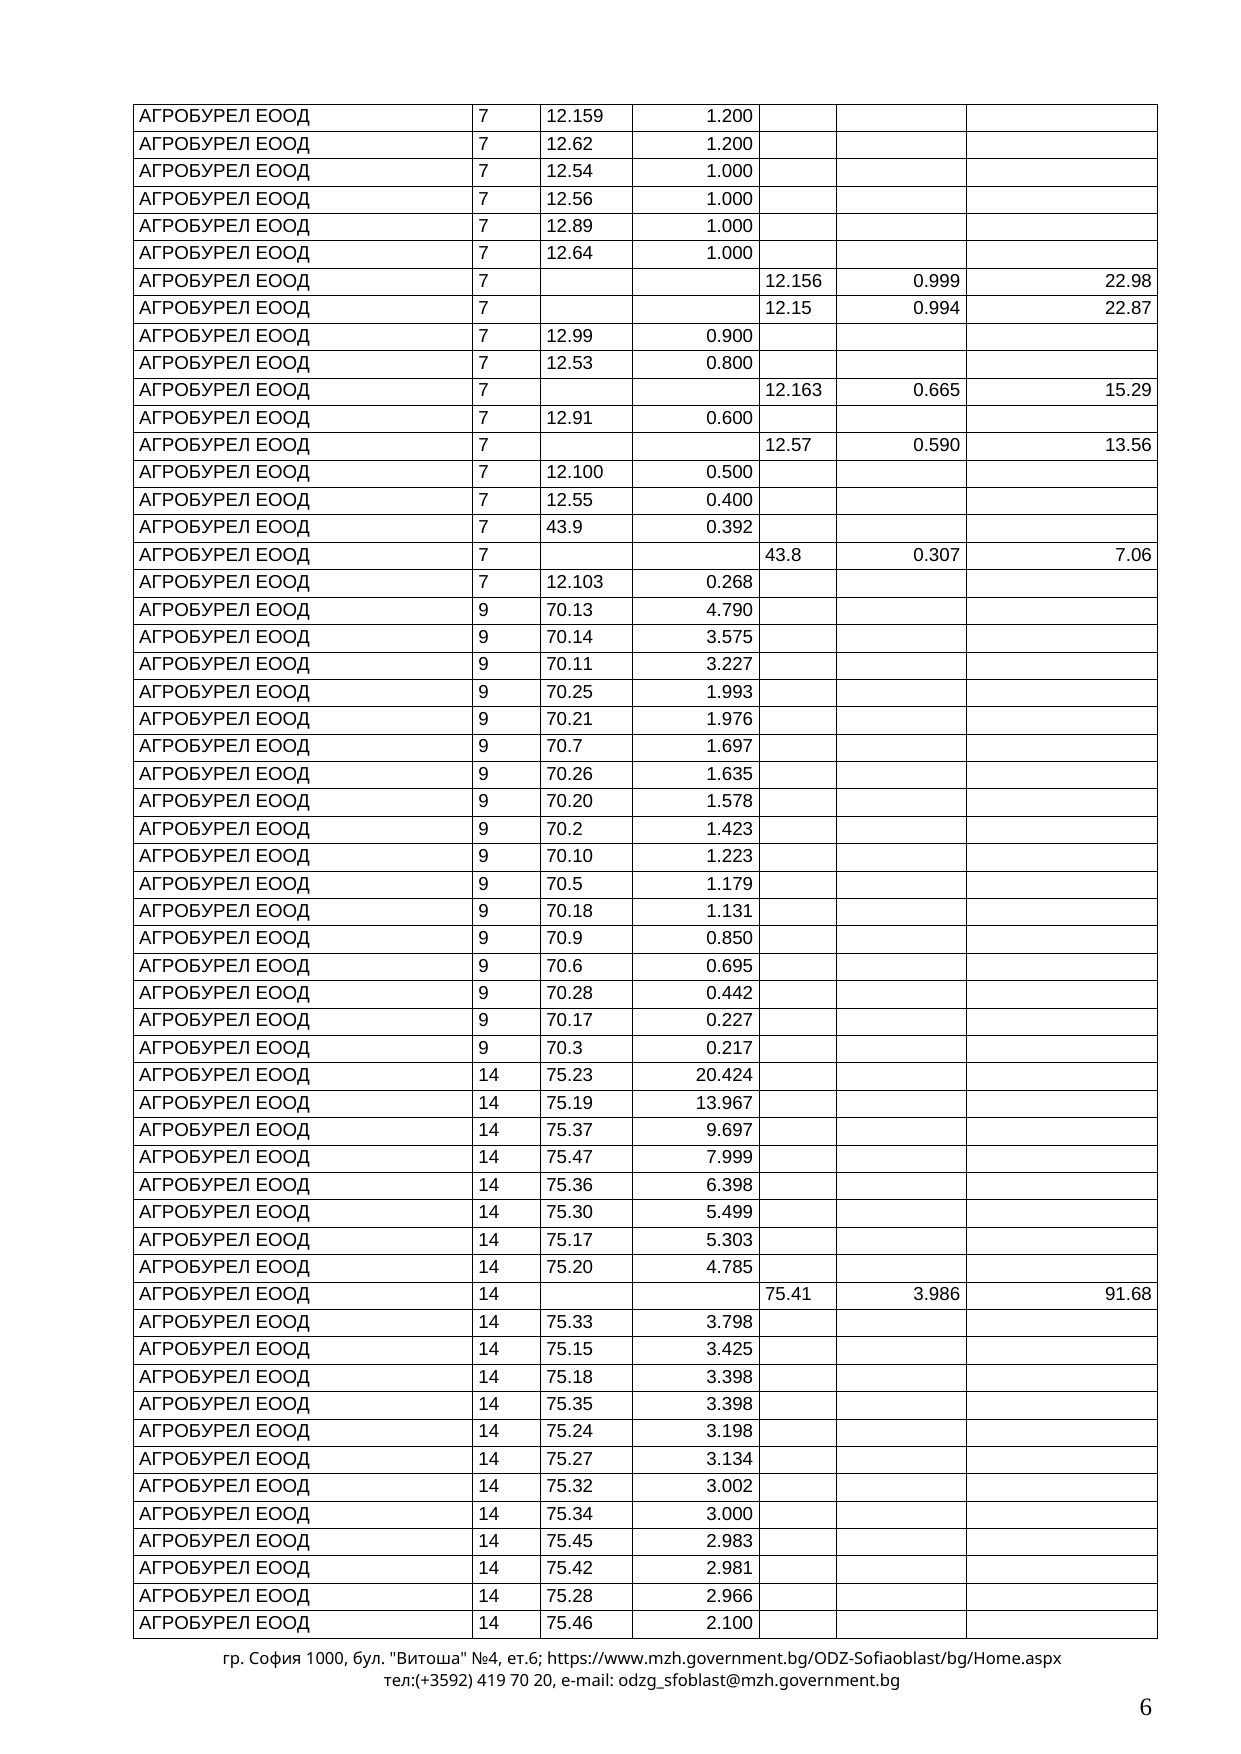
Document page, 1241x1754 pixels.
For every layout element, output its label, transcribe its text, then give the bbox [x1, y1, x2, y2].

table_cell 1.423 [633, 817, 759, 843]
table_cell [541, 379, 632, 405]
table_cell 7 [473, 187, 540, 213]
table_cell [967, 954, 1157, 980]
table_cell [633, 543, 759, 569]
table_cell 14 [473, 1420, 540, 1446]
table_cell [837, 1584, 966, 1610]
table_cell 12.55 [541, 488, 632, 514]
table_cell 7 [473, 241, 540, 268]
table_cell 70.14 [541, 625, 632, 651]
table_cell [837, 1474, 966, 1501]
table_cell 12.91 [541, 406, 632, 432]
table_cell [967, 1146, 1157, 1172]
table_cell АГРОБУРЕЛ ЕООД [134, 187, 472, 213]
table_cell АГРОБУРЕЛ ЕООД [134, 707, 472, 733]
table_cell 14 [473, 1173, 540, 1199]
table_cell 0.994 [837, 296, 966, 323]
table_cell 0.392 [633, 515, 759, 542]
table_cell 6.398 [633, 1173, 759, 1199]
table_cell [837, 515, 966, 542]
table_cell 0.850 [633, 926, 759, 953]
table_cell 20.424 [633, 1063, 759, 1090]
table_cell 12.64 [541, 241, 632, 268]
table_cell АГРОБУРЕЛ ЕООД [134, 735, 472, 761]
table_cell [837, 570, 966, 597]
table_cell 1.131 [633, 899, 759, 925]
table_cell 70.28 [541, 981, 632, 1007]
table_cell АГРОБУРЕЛ ЕООД [134, 899, 472, 925]
table_cell 9 [473, 844, 540, 871]
table_cell [967, 351, 1157, 377]
table_cell 1.578 [633, 789, 759, 816]
table_cell [760, 1200, 836, 1227]
table_cell 3.398 [633, 1365, 759, 1391]
table_cell 43.9 [541, 515, 632, 542]
table_cell 91.68 [967, 1283, 1157, 1309]
table_cell [837, 1200, 966, 1227]
table_cell 22.87 [967, 296, 1157, 323]
table_cell [760, 653, 836, 679]
table_cell 1.976 [633, 707, 759, 733]
table_cell 75.47 [541, 1146, 632, 1172]
table_cell 7 [473, 296, 540, 323]
table_cell [967, 1611, 1157, 1638]
table_cell 9 [473, 981, 540, 1007]
table_cell [633, 379, 759, 405]
table_cell АГРОБУРЕЛ ЕООД [134, 433, 472, 459]
table_cell 1.000 [633, 187, 759, 213]
table_cell [837, 1611, 966, 1638]
table_cell [837, 789, 966, 816]
table_cell [760, 817, 836, 843]
table_cell АГРОБУРЕЛ ЕООД [134, 1447, 472, 1473]
table_cell 75.18 [541, 1365, 632, 1391]
table_cell АГРОБУРЕЛ ЕООД [134, 954, 472, 980]
table_cell [760, 926, 836, 953]
table_cell АГРОБУРЕЛ ЕООД [134, 241, 472, 268]
table_cell [967, 789, 1157, 816]
table_cell 9 [473, 926, 540, 953]
table_cell АГРОБУРЕЛ ЕООД [134, 1556, 472, 1583]
table_cell [837, 707, 966, 733]
table_cell 0.227 [633, 1009, 759, 1035]
table_cell [633, 433, 759, 459]
table_cell 12.159 [541, 105, 632, 131]
table_cell 14 [473, 1392, 540, 1418]
table_cell АГРОБУРЕЛ ЕООД [134, 1310, 472, 1336]
table_cell АГРОБУРЕЛ ЕООД [134, 570, 472, 597]
table_cell [760, 762, 836, 788]
table_cell 1.000 [633, 214, 759, 240]
table_cell 0.500 [633, 461, 759, 487]
table_cell [837, 351, 966, 377]
table_cell [837, 735, 966, 761]
table_cell 70.10 [541, 844, 632, 871]
table_cell 1.200 [633, 132, 759, 158]
table_cell 75.27 [541, 1447, 632, 1473]
table_cell 3.198 [633, 1420, 759, 1446]
table_cell 2.100 [633, 1611, 759, 1638]
table_cell 0.999 [837, 269, 966, 295]
table_cell 7 [473, 570, 540, 597]
table_cell АГРОБУРЕЛ ЕООД [134, 351, 472, 377]
table_cell [760, 954, 836, 980]
table_cell [967, 132, 1157, 158]
table_cell [967, 735, 1157, 761]
table_cell 12.103 [541, 570, 632, 597]
table_cell 0.307 [837, 543, 966, 569]
table_cell АГРОБУРЕЛ ЕООД [134, 406, 472, 432]
table_cell 70.2 [541, 817, 632, 843]
table_cell [967, 1036, 1157, 1062]
table_cell [967, 1255, 1157, 1281]
table_cell 75.35 [541, 1392, 632, 1418]
table_cell АГРОБУРЕЛ ЕООД [134, 379, 472, 405]
table_cell [967, 1584, 1157, 1610]
table_cell [837, 1502, 966, 1528]
table_cell 9 [473, 1009, 540, 1035]
table_cell 9 [473, 1036, 540, 1062]
table_cell 1.223 [633, 844, 759, 871]
table_cell 12.15 [760, 296, 836, 323]
table_cell 12.54 [541, 159, 632, 186]
table_cell [837, 598, 966, 624]
table_cell 14 [473, 1283, 540, 1309]
table_cell [967, 1173, 1157, 1199]
table_cell 2.981 [633, 1556, 759, 1583]
table_cell 9 [473, 625, 540, 651]
table_cell 14 [473, 1447, 540, 1473]
table_cell 14 [473, 1063, 540, 1090]
table_cell 14 [473, 1255, 540, 1281]
table_cell 75.45 [541, 1529, 632, 1555]
table_cell [837, 1392, 966, 1418]
table_cell [967, 844, 1157, 871]
table_cell [837, 1173, 966, 1199]
table_cell 70.20 [541, 789, 632, 816]
table_cell 1.179 [633, 872, 759, 898]
table_cell [837, 1310, 966, 1336]
table_cell 0.800 [633, 351, 759, 377]
table_cell 7 [473, 515, 540, 542]
table_cell [967, 680, 1157, 706]
table_cell [837, 406, 966, 432]
table_cell 12.89 [541, 214, 632, 240]
table_cell [760, 132, 836, 158]
table_cell АГРОБУРЕЛ ЕООД [134, 817, 472, 843]
table_cell [837, 1255, 966, 1281]
table_cell [837, 488, 966, 514]
table_cell АГРОБУРЕЛ ЕООД [134, 1529, 472, 1555]
table_cell [760, 1146, 836, 1172]
table_cell АГРОБУРЕЛ ЕООД [134, 1091, 472, 1117]
table_cell [967, 1420, 1157, 1446]
table_cell [967, 324, 1157, 350]
table_cell [837, 132, 966, 158]
table_cell 1.200 [633, 105, 759, 131]
table_cell [967, 598, 1157, 624]
table_cell 3.986 [837, 1283, 966, 1309]
table_cell 4.785 [633, 1255, 759, 1281]
table_cell 75.23 [541, 1063, 632, 1090]
table_cell [837, 105, 966, 131]
table_cell [967, 926, 1157, 953]
table_cell 75.19 [541, 1091, 632, 1117]
table_cell АГРОБУРЕЛ ЕООД [134, 1009, 472, 1035]
table_cell [967, 187, 1157, 213]
table_cell [967, 817, 1157, 843]
table_cell [760, 1063, 836, 1090]
table_cell 1.993 [633, 680, 759, 706]
table_cell [837, 1063, 966, 1090]
table_cell АГРОБУРЕЛ ЕООД [134, 1255, 472, 1281]
table_cell [967, 981, 1157, 1007]
table_cell [760, 981, 836, 1007]
table_cell [760, 1255, 836, 1281]
table_cell 14 [473, 1228, 540, 1254]
table_cell [967, 1310, 1157, 1336]
table_cell [967, 625, 1157, 651]
table_cell [760, 1310, 836, 1336]
table_cell 12.62 [541, 132, 632, 158]
table_cell АГРОБУРЕЛ ЕООД [134, 625, 472, 651]
table_cell 14 [473, 1502, 540, 1528]
table_cell 9 [473, 653, 540, 679]
table_cell 0.400 [633, 488, 759, 514]
table_cell [837, 625, 966, 651]
table_cell [967, 570, 1157, 597]
table_cell 14 [473, 1611, 540, 1638]
table_cell 14 [473, 1146, 540, 1172]
table_cell [760, 872, 836, 898]
table_cell 7 [473, 324, 540, 350]
table_cell 4.790 [633, 598, 759, 624]
table_cell [760, 159, 836, 186]
table_cell АГРОБУРЕЛ ЕООД [134, 269, 472, 295]
table_cell [837, 1036, 966, 1062]
table_cell [760, 461, 836, 487]
table_cell АГРОБУРЕЛ ЕООД [134, 1420, 472, 1446]
table_cell 0.442 [633, 981, 759, 1007]
table_cell 12.100 [541, 461, 632, 487]
table_cell АГРОБУРЕЛ ЕООД [134, 872, 472, 898]
table_cell 9 [473, 899, 540, 925]
table_cell 75.42 [541, 1556, 632, 1583]
table_cell АГРОБУРЕЛ ЕООД [134, 488, 472, 514]
table_cell [967, 1529, 1157, 1555]
table_cell 75.32 [541, 1474, 632, 1501]
table_cell 5.303 [633, 1228, 759, 1254]
table_cell [760, 515, 836, 542]
table_cell [760, 241, 836, 268]
table_cell [837, 981, 966, 1007]
table_cell 3.575 [633, 625, 759, 651]
table_cell [967, 899, 1157, 925]
table_cell 0.695 [633, 954, 759, 980]
table_cell 70.3 [541, 1036, 632, 1062]
table_cell АГРОБУРЕЛ ЕООД [134, 653, 472, 679]
table_cell [633, 269, 759, 295]
table_cell 75.41 [760, 1283, 836, 1309]
table_cell [837, 1118, 966, 1144]
table_cell АГРОБУРЕЛ ЕООД [134, 1200, 472, 1227]
table_cell 14 [473, 1365, 540, 1391]
table_cell 7 [473, 488, 540, 514]
table_cell АГРОБУРЕЛ ЕООД [134, 598, 472, 624]
table_cell [541, 433, 632, 459]
table_cell 9 [473, 598, 540, 624]
table_cell АГРОБУРЕЛ ЕООД [134, 543, 472, 569]
table_cell АГРОБУРЕЛ ЕООД [134, 981, 472, 1007]
table_cell 7 [473, 105, 540, 131]
table_cell 14 [473, 1474, 540, 1501]
table_cell 0.590 [837, 433, 966, 459]
table_cell [760, 844, 836, 871]
table_cell [837, 1365, 966, 1391]
table_cell [760, 598, 836, 624]
table_cell [633, 1283, 759, 1309]
table_cell [760, 735, 836, 761]
table_cell 75.20 [541, 1255, 632, 1281]
table_cell 12.56 [541, 187, 632, 213]
table_cell [541, 1283, 632, 1309]
table_cell АГРОБУРЕЛ ЕООД [134, 132, 472, 158]
table_cell 7 [473, 132, 540, 158]
table_cell АГРОБУРЕЛ ЕООД [134, 1173, 472, 1199]
table_cell 14 [473, 1584, 540, 1610]
table_cell 70.9 [541, 926, 632, 953]
table_cell АГРОБУРЕЛ ЕООД [134, 324, 472, 350]
table_cell [967, 762, 1157, 788]
table_cell 75.17 [541, 1228, 632, 1254]
table_cell [760, 488, 836, 514]
table_cell [837, 1556, 966, 1583]
table_cell [760, 1173, 836, 1199]
table_cell 7 [473, 379, 540, 405]
table_cell АГРОБУРЕЛ ЕООД [134, 1502, 472, 1528]
table_cell [967, 488, 1157, 514]
table_cell [760, 324, 836, 350]
table_cell 75.30 [541, 1200, 632, 1227]
table_cell 5.499 [633, 1200, 759, 1227]
table_cell 7 [473, 214, 540, 240]
table_cell [837, 762, 966, 788]
table_cell [760, 351, 836, 377]
table_cell 14 [473, 1337, 540, 1364]
table_cell [967, 241, 1157, 268]
table_cell АГРОБУРЕЛ ЕООД [134, 1392, 472, 1418]
table_cell [967, 872, 1157, 898]
table_cell [837, 461, 966, 487]
table_cell [760, 214, 836, 240]
table_cell АГРОБУРЕЛ ЕООД [134, 105, 472, 131]
table_cell [837, 954, 966, 980]
table_cell АГРОБУРЕЛ ЕООД [134, 1063, 472, 1090]
table_cell [837, 241, 966, 268]
table_cell [967, 461, 1157, 487]
table_cell 9 [473, 735, 540, 761]
table_cell [967, 653, 1157, 679]
table_cell [760, 187, 836, 213]
table_cell 22.98 [967, 269, 1157, 295]
table_cell 7.06 [967, 543, 1157, 569]
table_cell [967, 1009, 1157, 1035]
table_cell [760, 1091, 836, 1117]
table_cell [837, 1091, 966, 1117]
table_cell 75.34 [541, 1502, 632, 1528]
table_cell [967, 1063, 1157, 1090]
table_cell [541, 543, 632, 569]
table_cell [967, 159, 1157, 186]
table_cell 3.425 [633, 1337, 759, 1364]
table_cell 12.163 [760, 379, 836, 405]
table_cell АГРОБУРЕЛ ЕООД [134, 680, 472, 706]
table_cell [837, 680, 966, 706]
table_cell 1.697 [633, 735, 759, 761]
table_cell 9 [473, 954, 540, 980]
table_cell [967, 1392, 1157, 1418]
table_cell [967, 1556, 1157, 1583]
table_cell [760, 1009, 836, 1035]
table_cell 7.999 [633, 1146, 759, 1172]
table_cell 0.665 [837, 379, 966, 405]
table_cell 9 [473, 707, 540, 733]
table_cell 2.983 [633, 1529, 759, 1555]
table_cell [837, 324, 966, 350]
table_cell 43.8 [760, 543, 836, 569]
table_cell 0.217 [633, 1036, 759, 1062]
table_cell АГРОБУРЕЛ ЕООД [134, 1611, 472, 1638]
table_cell [760, 1036, 836, 1062]
table_cell [760, 1556, 836, 1583]
table_cell [760, 1502, 836, 1528]
table_cell 7 [473, 406, 540, 432]
table_cell [837, 159, 966, 186]
table_cell 70.11 [541, 653, 632, 679]
table_cell АГРОБУРЕЛ ЕООД [134, 515, 472, 542]
table_cell 3.398 [633, 1392, 759, 1418]
table_cell 9.697 [633, 1118, 759, 1144]
table_cell [837, 1337, 966, 1364]
table_cell 70.5 [541, 872, 632, 898]
table_cell 0.268 [633, 570, 759, 597]
table_cell 7 [473, 461, 540, 487]
table_cell 9 [473, 817, 540, 843]
table_cell 7 [473, 433, 540, 459]
table_cell [760, 1420, 836, 1446]
table_cell [967, 707, 1157, 733]
table_cell 75.24 [541, 1420, 632, 1446]
table_cell 12.99 [541, 324, 632, 350]
table_cell 70.26 [541, 762, 632, 788]
table_cell 3.134 [633, 1447, 759, 1473]
table_cell 3.798 [633, 1310, 759, 1336]
table_cell [760, 1365, 836, 1391]
table_cell АГРОБУРЕЛ ЕООД [134, 926, 472, 953]
table_cell 70.6 [541, 954, 632, 980]
table_cell [837, 653, 966, 679]
table_cell 75.15 [541, 1337, 632, 1364]
table_cell АГРОБУРЕЛ ЕООД [134, 1337, 472, 1364]
table_cell 7 [473, 159, 540, 186]
table_cell 7 [473, 543, 540, 569]
table_cell [837, 1009, 966, 1035]
table_cell 70.25 [541, 680, 632, 706]
table_cell [760, 570, 836, 597]
table_cell 9 [473, 762, 540, 788]
table_cell АГРОБУРЕЛ ЕООД [134, 1118, 472, 1144]
table_cell 14 [473, 1529, 540, 1555]
table_cell [760, 789, 836, 816]
table_cell 0.900 [633, 324, 759, 350]
table_cell [967, 1337, 1157, 1364]
table_cell [760, 1228, 836, 1254]
table_cell [967, 105, 1157, 131]
table_cell 9 [473, 872, 540, 898]
table_cell АГРОБУРЕЛ ЕООД [134, 1036, 472, 1062]
table_cell АГРОБУРЕЛ ЕООД [134, 1365, 472, 1391]
table_cell 12.57 [760, 433, 836, 459]
table_cell [967, 1118, 1157, 1144]
table_cell 3.227 [633, 653, 759, 679]
table_cell 2.966 [633, 1584, 759, 1610]
table_cell [837, 214, 966, 240]
table_cell [967, 1365, 1157, 1391]
table_cell 3.000 [633, 1502, 759, 1528]
table_cell [967, 1447, 1157, 1473]
table_cell [760, 406, 836, 432]
table_cell [760, 1337, 836, 1364]
table_cell 1.635 [633, 762, 759, 788]
table_cell 14 [473, 1310, 540, 1336]
table_cell АГРОБУРЕЛ ЕООД [134, 1146, 472, 1172]
table_cell АГРОБУРЕЛ ЕООД [134, 159, 472, 186]
table_cell АГРОБУРЕЛ ЕООД [134, 789, 472, 816]
table_cell [967, 515, 1157, 542]
table_cell 9 [473, 680, 540, 706]
table_cell [837, 1447, 966, 1473]
table_cell 14 [473, 1118, 540, 1144]
table_cell 70.17 [541, 1009, 632, 1035]
table_cell 75.37 [541, 1118, 632, 1144]
table_cell [541, 269, 632, 295]
table_cell [760, 680, 836, 706]
table_cell АГРОБУРЕЛ ЕООД [134, 1283, 472, 1309]
table_cell [760, 899, 836, 925]
table_cell АГРОБУРЕЛ ЕООД [134, 1584, 472, 1610]
table_cell 75.28 [541, 1584, 632, 1610]
table_cell 12.53 [541, 351, 632, 377]
table_cell 70.18 [541, 899, 632, 925]
table_cell 1.000 [633, 241, 759, 268]
table_cell [967, 1474, 1157, 1501]
table_cell АГРОБУРЕЛ ЕООД [134, 844, 472, 871]
table_cell [760, 625, 836, 651]
table_cell 12.156 [760, 269, 836, 295]
table_cell [541, 296, 632, 323]
table_cell [760, 1529, 836, 1555]
table_cell 1.000 [633, 159, 759, 186]
table_cell [837, 844, 966, 871]
table_cell АГРОБУРЕЛ ЕООД [134, 296, 472, 323]
table_cell [967, 1091, 1157, 1117]
table_cell [837, 899, 966, 925]
table_cell [837, 1228, 966, 1254]
table_cell 9 [473, 789, 540, 816]
table_cell АГРОБУРЕЛ ЕООД [134, 461, 472, 487]
table_cell 70.21 [541, 707, 632, 733]
table_cell 70.7 [541, 735, 632, 761]
table_cell [967, 214, 1157, 240]
table_cell [760, 1584, 836, 1610]
table_cell [967, 1502, 1157, 1528]
table_cell [760, 1474, 836, 1501]
table_cell [760, 1392, 836, 1418]
table_cell [837, 926, 966, 953]
table_cell 14 [473, 1200, 540, 1227]
table_cell [967, 406, 1157, 432]
table_cell [633, 296, 759, 323]
table_cell АГРОБУРЕЛ ЕООД [134, 1228, 472, 1254]
table_cell [967, 1228, 1157, 1254]
table_cell 7 [473, 269, 540, 295]
table_cell 75.33 [541, 1310, 632, 1336]
table_cell [837, 1529, 966, 1555]
table_cell 75.36 [541, 1173, 632, 1199]
table_cell [760, 1118, 836, 1144]
table_cell 70.13 [541, 598, 632, 624]
table_cell [837, 1420, 966, 1446]
table_cell [967, 1200, 1157, 1227]
table_cell [760, 707, 836, 733]
table_cell 13.967 [633, 1091, 759, 1117]
table_cell 13.56 [967, 433, 1157, 459]
table_cell 3.002 [633, 1474, 759, 1501]
table_cell [837, 872, 966, 898]
table_cell АГРОБУРЕЛ ЕООД [134, 214, 472, 240]
table_cell 14 [473, 1091, 540, 1117]
table_cell [760, 1611, 836, 1638]
table_cell АГРОБУРЕЛ ЕООД [134, 762, 472, 788]
table_cell 14 [473, 1556, 540, 1583]
table_cell 15.29 [967, 379, 1157, 405]
table_cell [837, 817, 966, 843]
table_cell [760, 1447, 836, 1473]
table_cell [837, 187, 966, 213]
table_cell 7 [473, 351, 540, 377]
table_cell [837, 1146, 966, 1172]
table_cell АГРОБУРЕЛ ЕООД [134, 1474, 472, 1501]
table_cell [760, 105, 836, 131]
table_cell 0.600 [633, 406, 759, 432]
table_cell 75.46 [541, 1611, 632, 1638]
